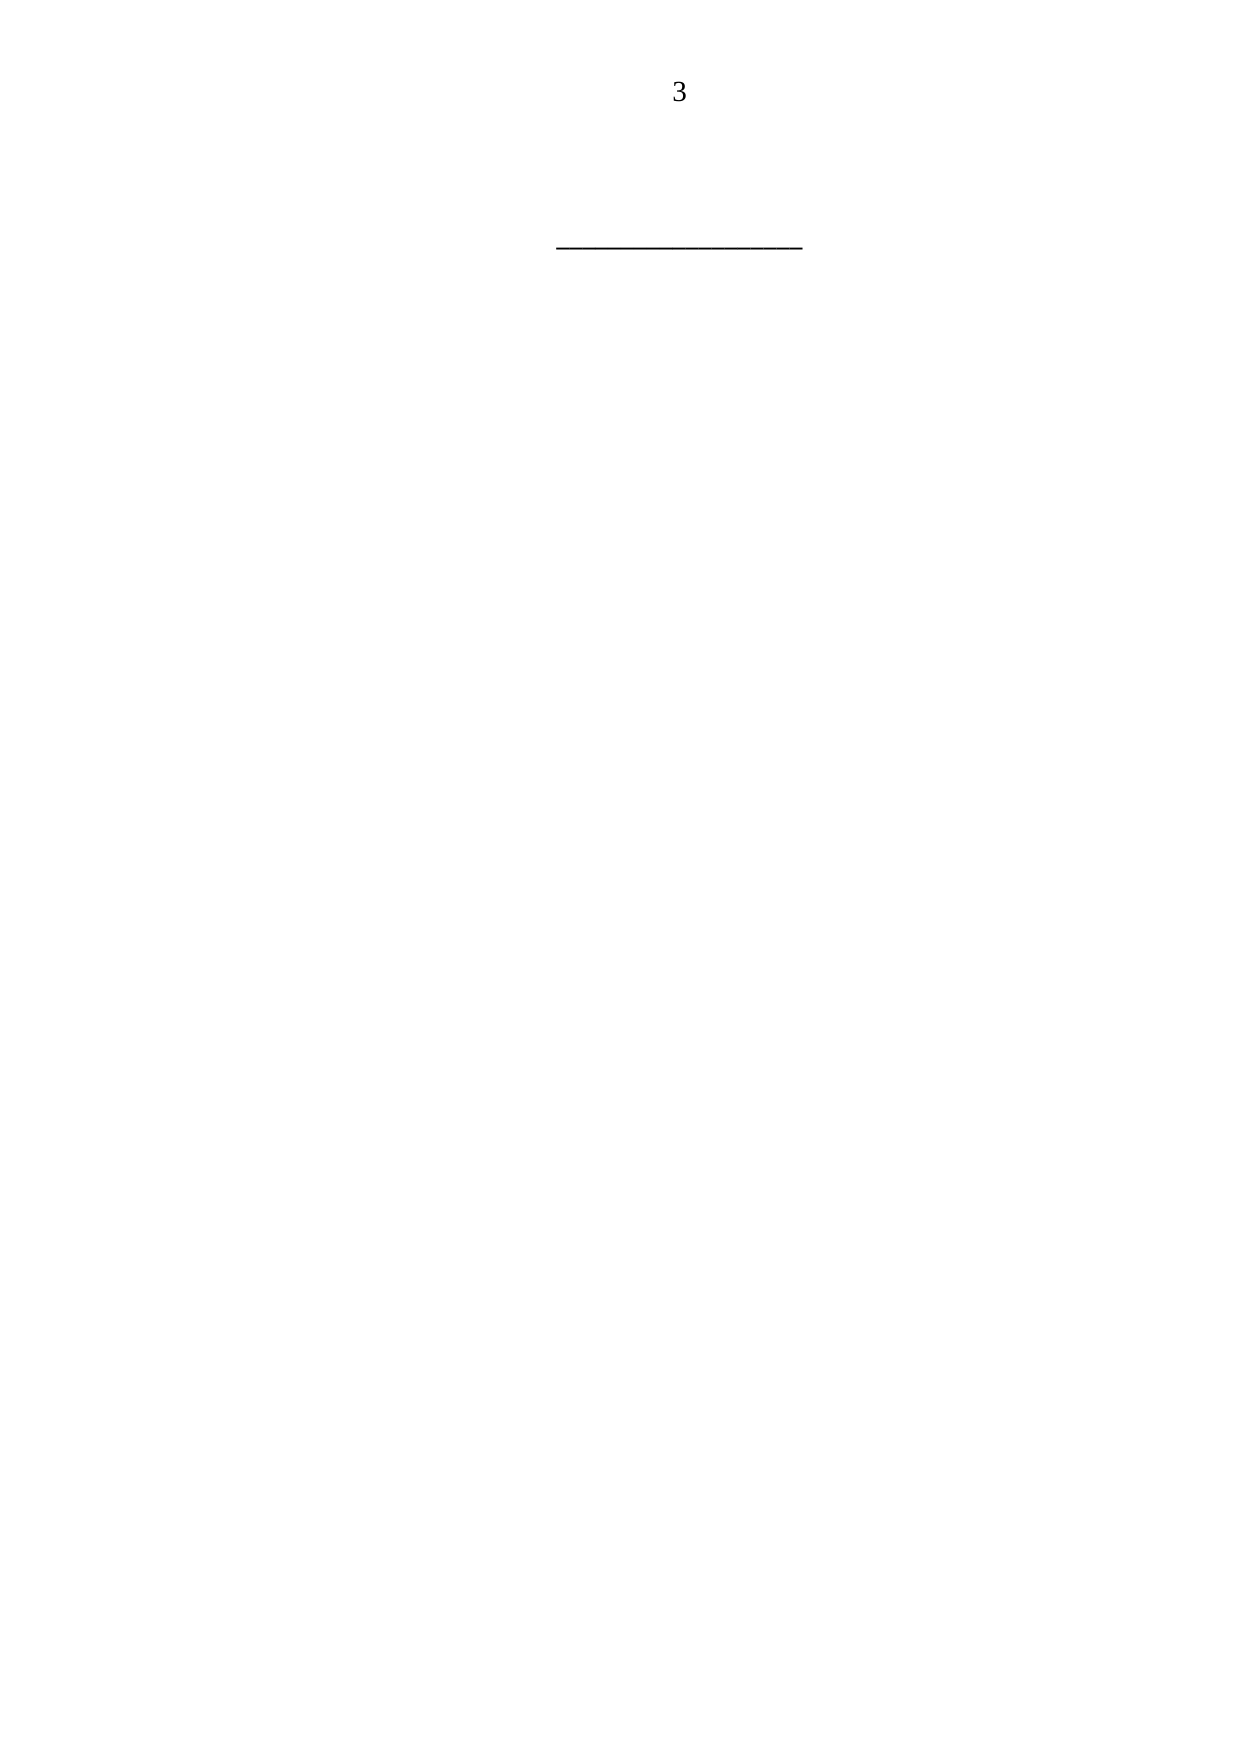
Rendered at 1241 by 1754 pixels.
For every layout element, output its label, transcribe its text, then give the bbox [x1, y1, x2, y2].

text ___________________ [177, 214, 1181, 254]
